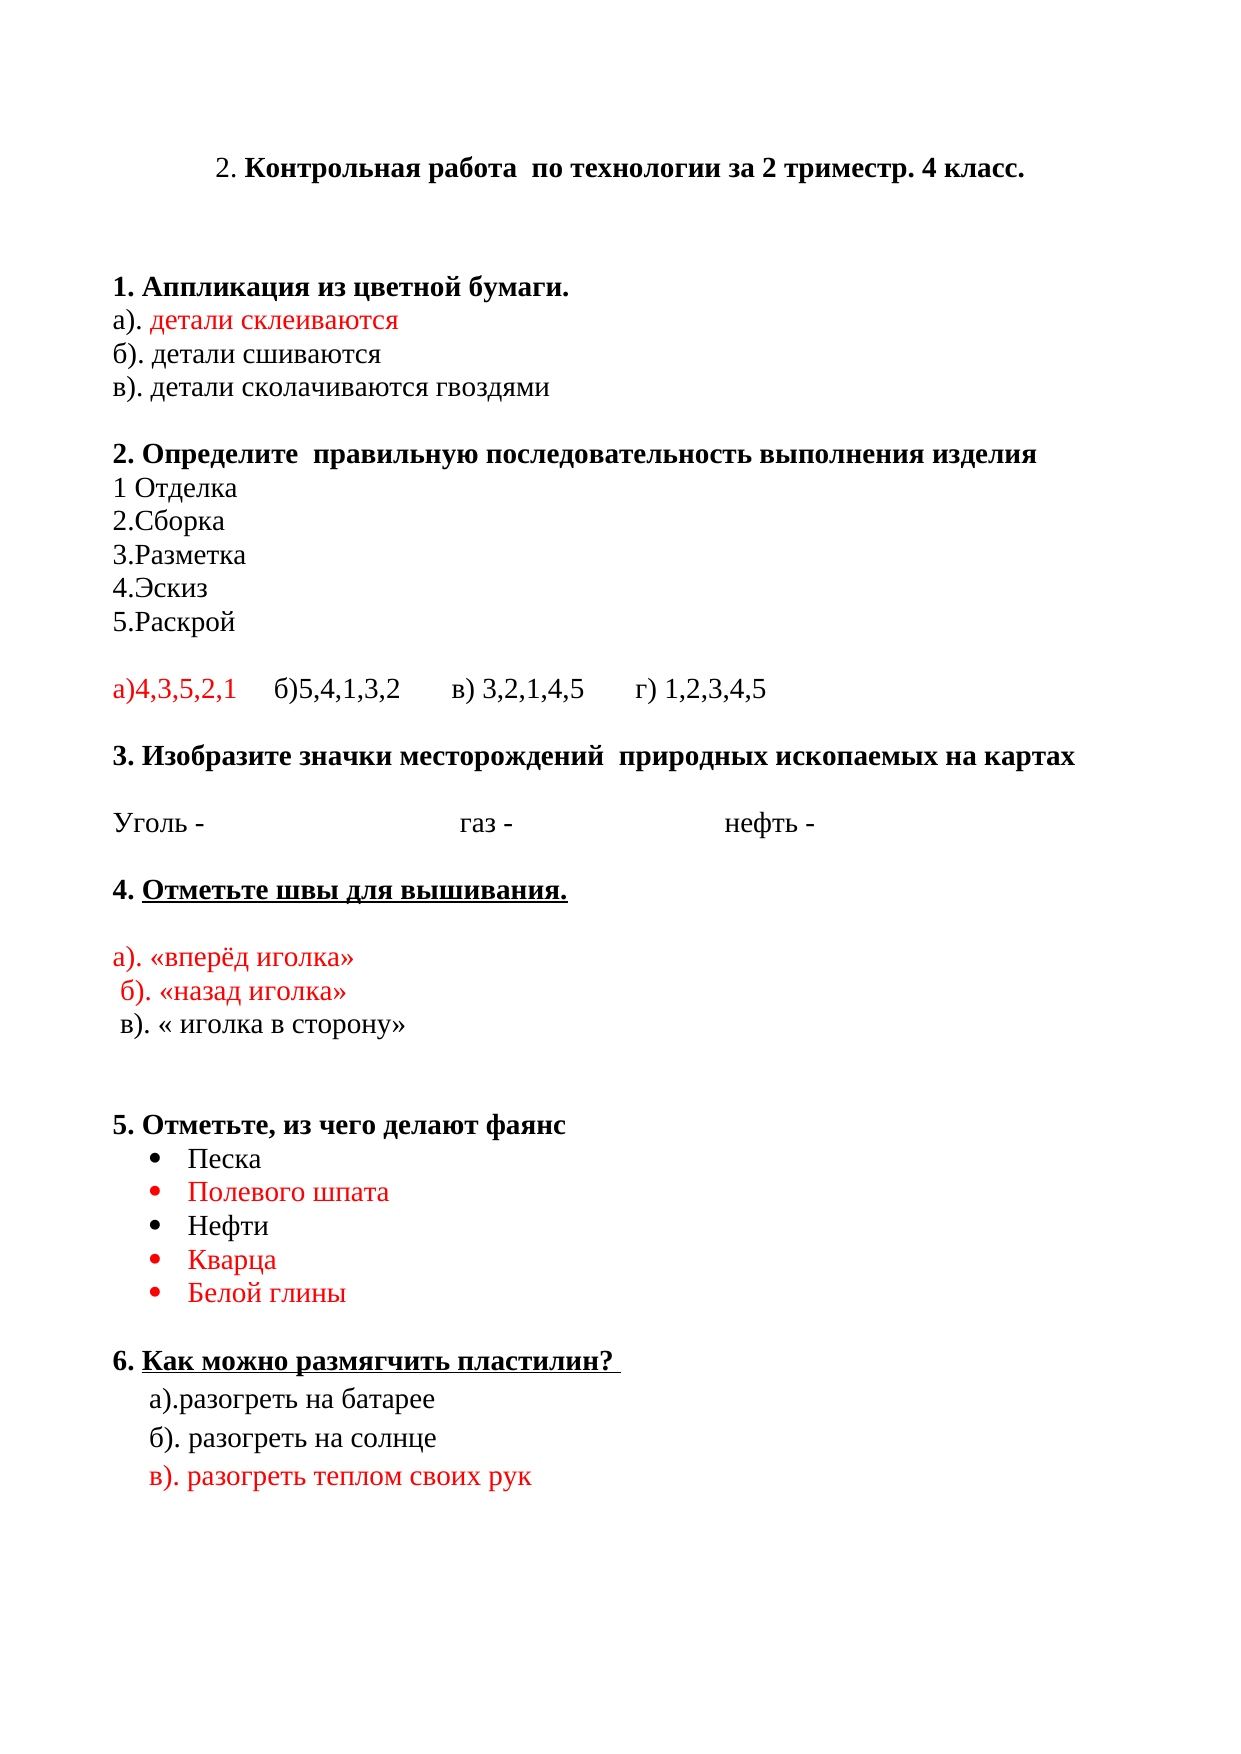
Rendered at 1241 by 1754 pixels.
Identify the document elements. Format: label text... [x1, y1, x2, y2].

text 5.Раскрой [112, 604, 1128, 638]
list Песка [150, 1141, 1128, 1174]
text 2. Определите правильную последовательность выполнения изделия 1 Отделка [112, 403, 1128, 503]
text 2.Сборка [112, 503, 1128, 537]
list Полевого шпата [150, 1174, 1128, 1208]
text 3. Изобразите значки месторождений природных ископаемых на картах [112, 705, 1128, 772]
text 6. Как можно размягчить пластилин? а).разогреть на батарее б). разогреть на солнце в). разогреть теплом своих рук [112, 1343, 1128, 1492]
list Кварца [150, 1242, 1128, 1275]
text 3.Разметка [112, 537, 1128, 571]
text 4.Эскиз [112, 571, 1128, 604]
text а). «вперёд иголка» б). «назад иголка» в). « иголка в сторону» [112, 906, 1128, 1040]
text 1. Аппликация из цветной бумаги. а). детали склеиваются б). детали сшиваются в). детали сколачиваются гвоздями [112, 269, 1128, 403]
text Уголь - газ - нефть - [112, 805, 1128, 839]
list Белой глины [150, 1275, 1128, 1309]
text 5. Отметьте, из чего делают фаянс [112, 1107, 1128, 1141]
text а)4,3,5,2,1 б)5,4,1,3,2 в) 3,2,1,4,5 г) 1,2,3,4,5 [112, 671, 1128, 705]
text 2. Контрольная работа по технологии за 2 триместр. 4 класс. [112, 150, 1128, 183]
list Нефти [150, 1208, 1128, 1242]
text 4. Отметьте швы для вышивания. [112, 839, 1128, 906]
